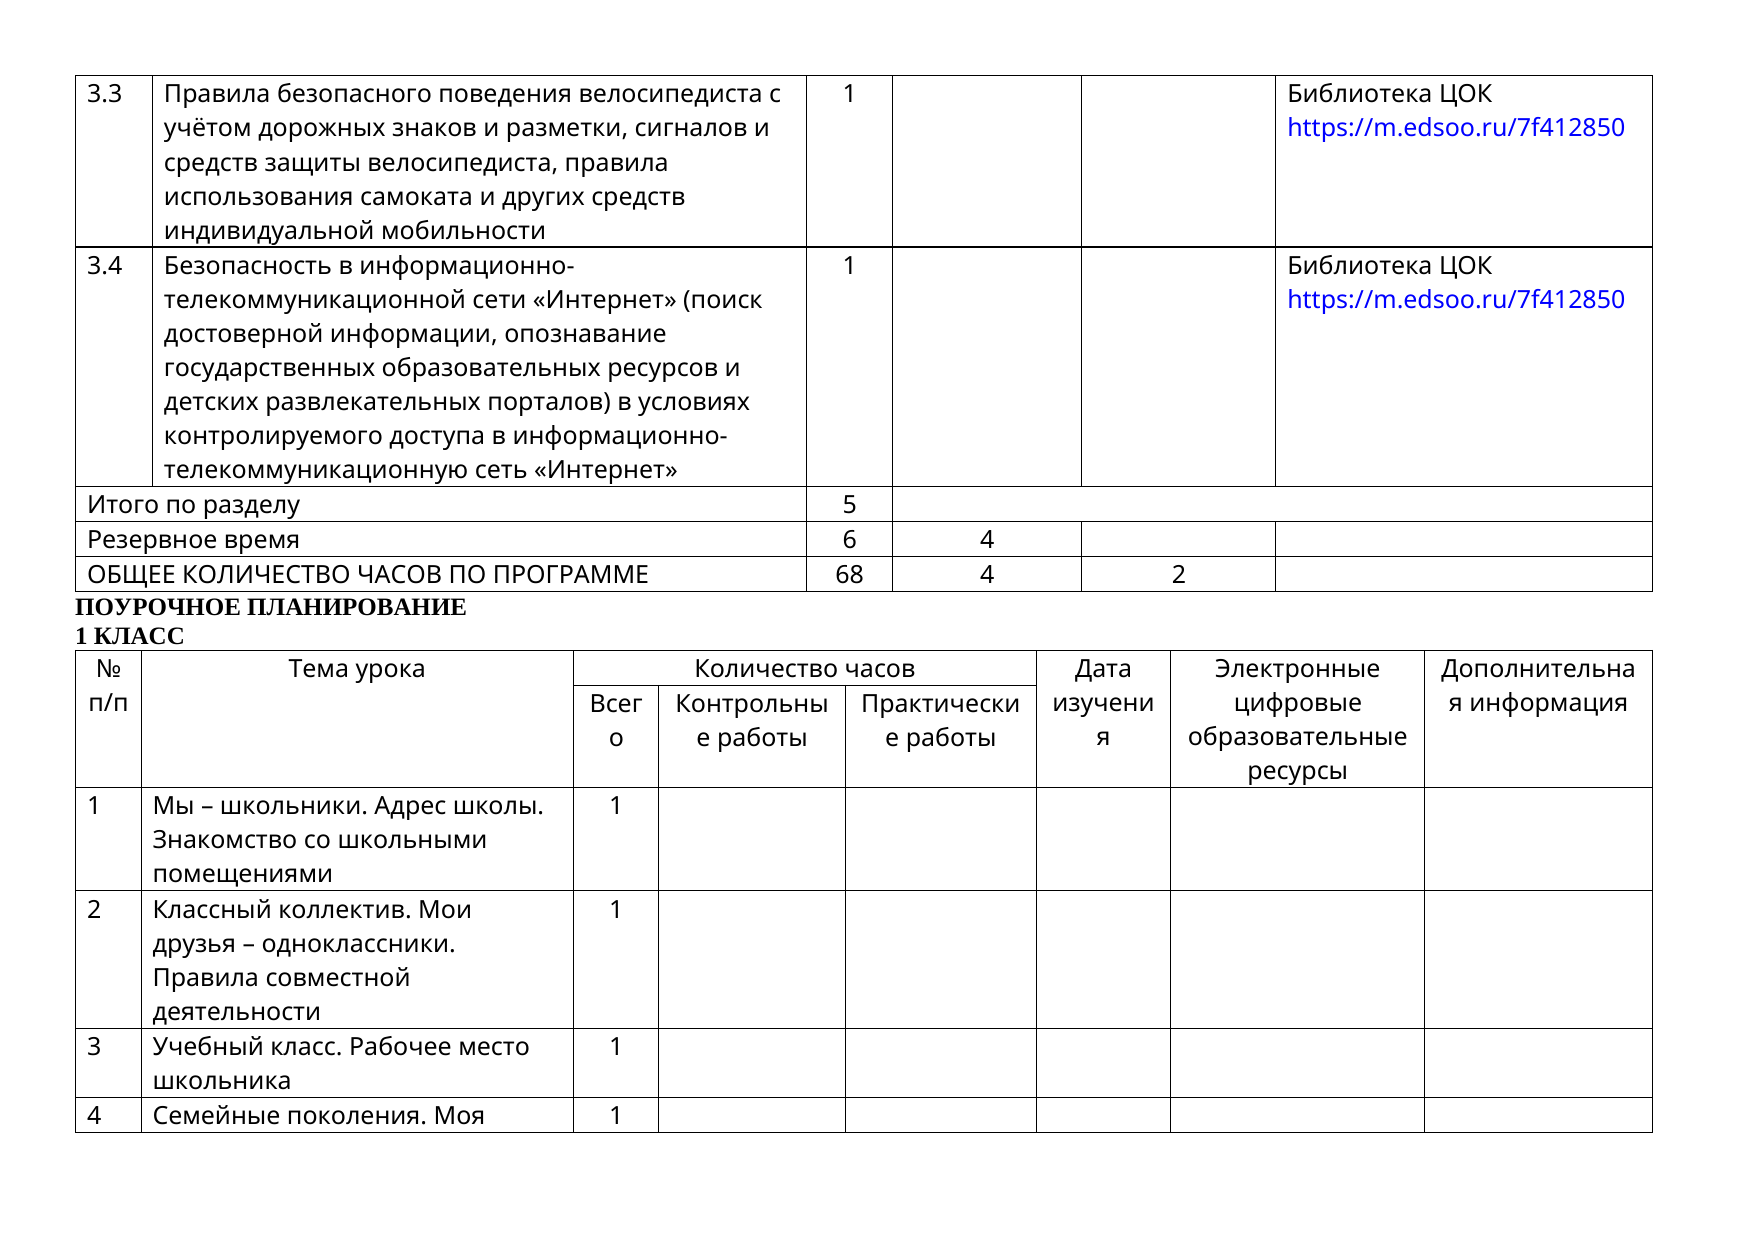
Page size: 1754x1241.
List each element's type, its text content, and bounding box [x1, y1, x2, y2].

table_cell [846, 1098, 1036, 1132]
table_cell Мы – школьники. Адрес школы. Знакомство со школьными помещениями [142, 788, 573, 890]
table_cell [846, 891, 1036, 1027]
table_cell [846, 788, 1036, 890]
table_cell [893, 248, 1081, 486]
table_header № п/п [76, 651, 141, 787]
table_cell 6 [807, 522, 892, 556]
table_cell Всего [574, 686, 658, 787]
table_cell 4 [893, 522, 1081, 556]
table_cell 2 [76, 891, 141, 1027]
text 1 КЛАСС [75, 621, 1679, 650]
table_cell [1171, 788, 1424, 890]
table_cell 3.4 [76, 248, 152, 486]
table_cell 5 [807, 487, 892, 521]
table_header Дополнительная информация [1425, 651, 1652, 787]
table_cell Практические работы [846, 686, 1036, 787]
table_cell 1 [807, 248, 892, 486]
table_cell [893, 487, 1652, 521]
table_cell [1171, 1029, 1424, 1097]
table_cell Контрольные работы [659, 686, 845, 787]
table_cell [1171, 891, 1424, 1027]
table_cell [1276, 557, 1652, 591]
table_cell [1037, 891, 1170, 1027]
table_cell [1082, 522, 1275, 556]
table_cell 1 [574, 1029, 658, 1097]
text ПОУРОЧНОЕ ПЛАНИРОВАНИЕ [75, 592, 1679, 621]
table_cell Безопасность в информационно-телекоммуникационной сети «Интернет» (поиск достоверной информации, опознавание государственных образовательных ресурсов и детских развлекательных порталов) в условиях контролируемого доступа в информационно-телекоммуникационную сеть «Интернет» [153, 248, 806, 486]
table_cell [1425, 1098, 1652, 1132]
table_cell [1082, 248, 1275, 486]
table_cell 4 [76, 1098, 141, 1132]
table_cell [659, 788, 845, 890]
table_cell [1082, 76, 1275, 246]
table_cell [1425, 891, 1652, 1027]
table_header Электронные цифровые образовательные ресурсы [1171, 651, 1424, 787]
table_cell 68 [807, 557, 892, 591]
table_cell Учебный класс. Рабочее место школьника [142, 1029, 573, 1097]
table_cell [1276, 522, 1652, 556]
table_cell 3.3 [76, 76, 152, 246]
table_cell [1425, 788, 1652, 890]
table_cell Библиотека ЦОК https://m.edsoo.ru/7f412850 [1276, 248, 1652, 486]
table_header Количество часов [574, 651, 1036, 685]
table_cell ОБЩЕЕ КОЛИЧЕСТВО ЧАСОВ ПО ПРОГРАММЕ [76, 557, 806, 591]
table_cell [659, 891, 845, 1027]
table_header Тема урока [142, 651, 573, 787]
table_cell Итого по разделу [76, 487, 806, 521]
table_cell 4 [893, 557, 1081, 591]
table_cell Классный коллектив. Мои друзья – одноклассники. Правила совместной деятельности [142, 891, 573, 1027]
table_cell 1 [574, 891, 658, 1027]
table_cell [1276, 76, 1652, 246]
table_cell 2 [1082, 557, 1275, 591]
table_cell [1037, 788, 1170, 890]
table_cell [1171, 1098, 1424, 1132]
table_cell Правила безопасного поведения велосипедиста с учётом дорожных знаков и разметки, сигналов и средств защиты велосипедиста, правила использования самоката и других средств индивидуальной мобильности [153, 76, 806, 246]
table_cell [846, 1029, 1036, 1097]
table_header Дата изучения [1037, 651, 1170, 787]
table_cell [659, 1098, 845, 1132]
table_cell 1 [76, 788, 141, 890]
table_cell 1 [574, 1098, 658, 1132]
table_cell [142, 1098, 573, 1132]
table_cell 1 [807, 76, 892, 246]
table_cell Резервное время [76, 522, 806, 556]
table_cell [893, 76, 1081, 246]
table_cell [659, 1029, 845, 1097]
table_cell [1037, 1098, 1170, 1132]
table_cell [1037, 1029, 1170, 1097]
table_cell 1 [574, 788, 658, 890]
table_cell [1425, 1029, 1652, 1097]
table_cell 3 [76, 1029, 141, 1097]
